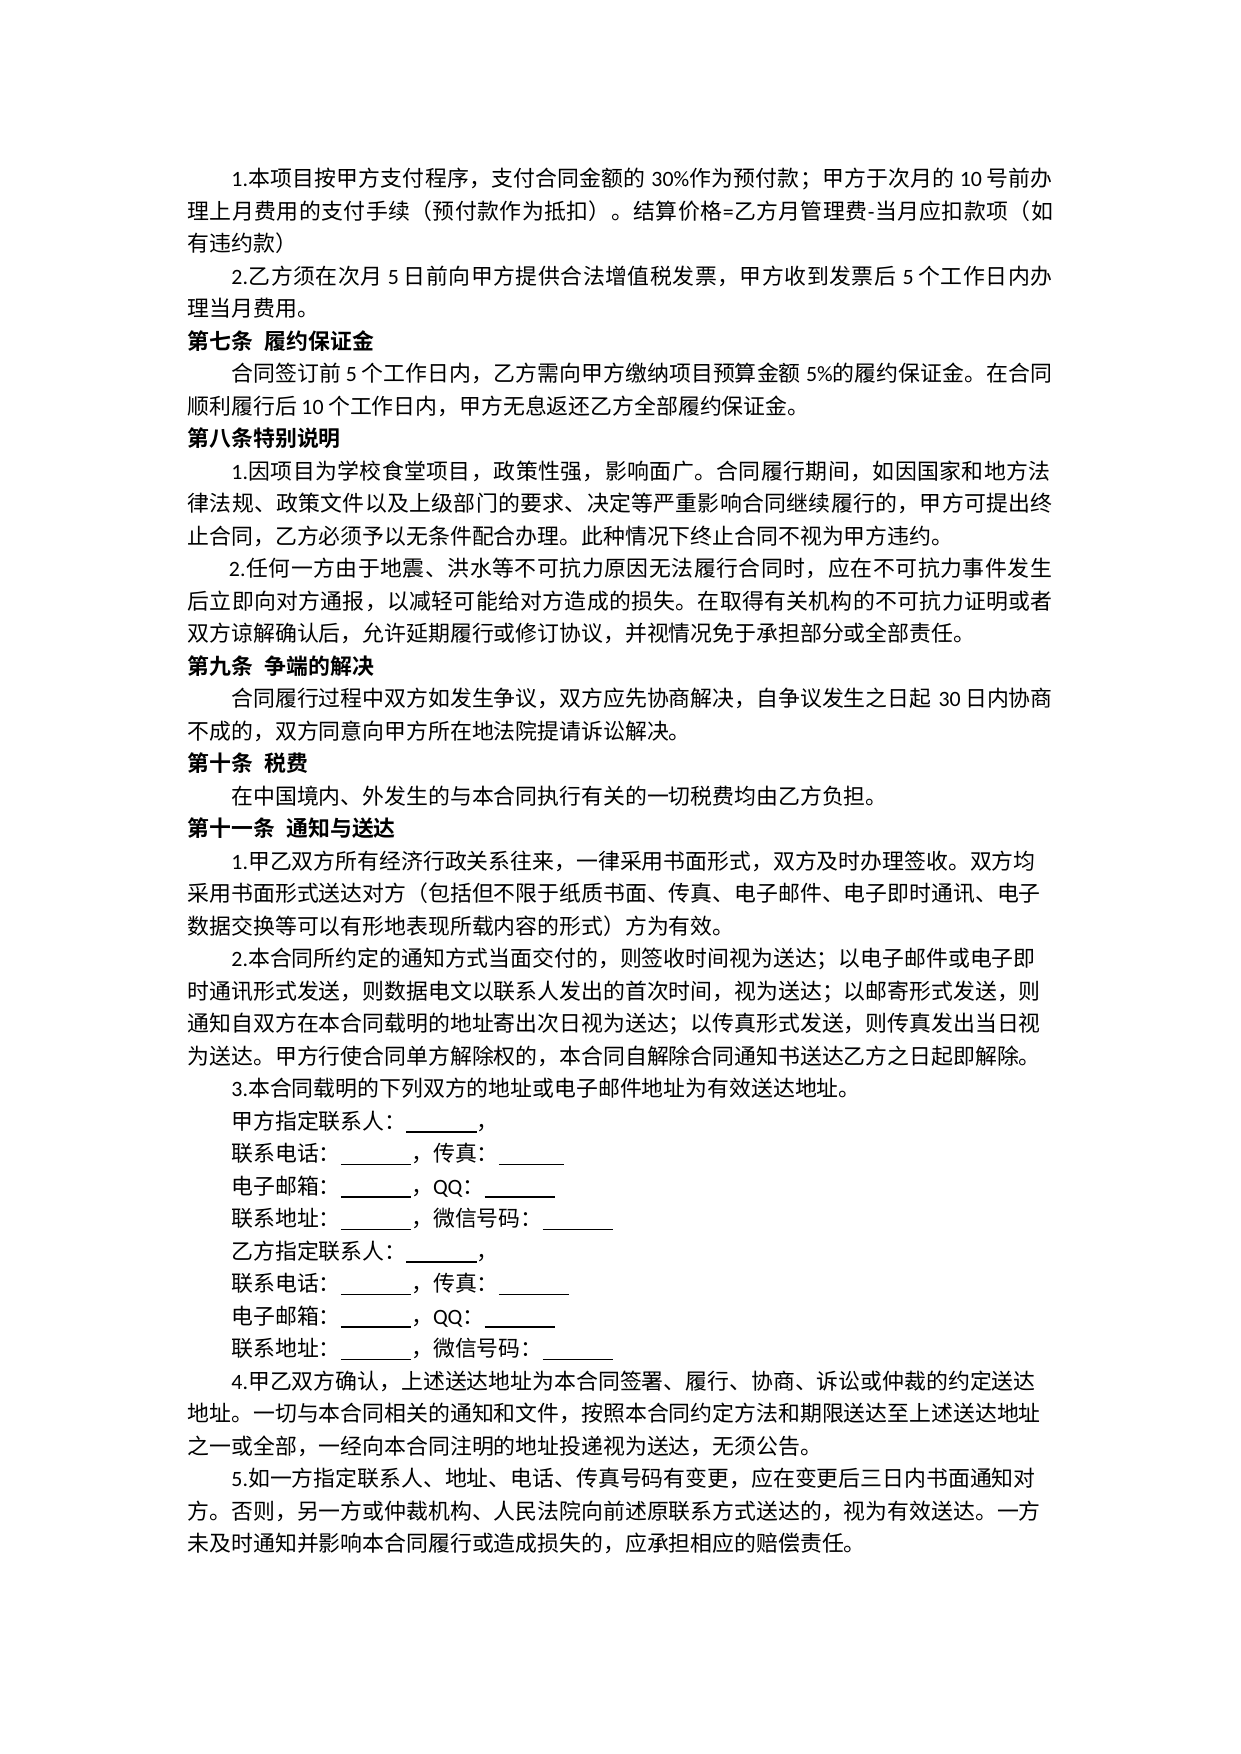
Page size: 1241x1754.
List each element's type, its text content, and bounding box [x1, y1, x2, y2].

text 联系电话： ，传真： [187, 1137, 1053, 1169]
text 2.任何一方由于地震、洪水等不可抗力原因无法履行合同时，应在不可抗力事件发生后立即向对方通报，以减轻可能给对方造成的损失。在取得有关机构的不可抗力证明或者双方谅解确认后，允许延期履行或修订协议，并视情况免于承担部分或全部责任。 [187, 552, 1053, 649]
text 4.甲乙双方确认，上述送达地址为本合同签署、履行、协商、诉讼或仲裁的约定送达地址。一切与本合同相关的通知和文件，按照本合同约定方法和期限送达至上述送达地址之一或全部，一经向本合同注明的地址投递视为送达，无须公告。 [187, 1364, 1053, 1462]
text 第九条 争端的解决 [187, 649, 1053, 682]
text 联系地址： ，微信号码： [187, 1202, 1053, 1234]
text 5.如一方指定联系人、地址、电话、传真号码有变更，应在变更后三日内书面通知对方。否则，另一方或仲裁机构、人民法院向前述原联系方式送达的，视为有效送达。一方未及时通知并影响本合同履行或造成损失的，应承担相应的赔偿责任。 [187, 1462, 1053, 1559]
text 第八条特别说明 [187, 422, 1053, 454]
text 1.本项目按甲方支付程序，支付合同金额的30%作为预付款；甲方于次月的10号前办理上月费用的支付手续（预付款作为抵扣）。结算价格=乙方月管理费-当月应扣款项（如有违约款） [187, 162, 1053, 259]
text 电子邮箱： ，QQ： [187, 1169, 1053, 1202]
text 联系地址： ，微信号码： [187, 1332, 1053, 1364]
text 合同签订前5个工作日内，乙方需向甲方缴纳项目预算金额5%的履约保证金。在合同顺利履行后10个工作日内，甲方无息返还乙方全部履约保证金。 [187, 357, 1053, 422]
text 联系电话： ，传真： [187, 1267, 1053, 1299]
text 1.甲乙双方所有经济行政关系往来，一律采用书面形式，双方及时办理签收。双方均采用书面形式送达对方（包括但不限于纸质书面、传真、电子邮件、电子即时通讯、电子数据交换等可以有形地表现所载内容的形式）方为有效。 [187, 844, 1053, 942]
text 乙方指定联系人： ， [187, 1234, 1053, 1267]
text 3.本合同载明的下列双方的地址或电子邮件地址为有效送达地址。 [187, 1072, 1053, 1104]
text 电子邮箱： ，QQ： [187, 1299, 1053, 1332]
text 第十一条 通知与送达 [187, 812, 1053, 844]
text 合同履行过程中双方如发生争议，双方应先协商解决，自争议发生之日起30日内协商不成的，双方同意向甲方所在地法院提请诉讼解决。 [187, 682, 1053, 747]
text 甲方指定联系人： ， [187, 1104, 1053, 1137]
text 2.本合同所约定的通知方式当面交付的，则签收时间视为送达；以电子邮件或电子即时通讯形式发送，则数据电文以联系人发出的首次时间，视为送达；以邮寄形式发送，则通知自双方在本合同载明的地址寄出次日视为送达；以传真形式发送，则传真发出当日视为送达。甲方行使合同单方解除权的，本合同自解除合同通知书送达乙方之日起即解除。 [187, 942, 1053, 1072]
text 2.乙方须在次月5日前向甲方提供合法增值税发票，甲方收到发票后5个工作日内办理当月费用。 [187, 259, 1053, 324]
text 第十条 税费 [187, 747, 1053, 779]
text 第七条 履约保证金 [187, 324, 1053, 357]
text 1.因项目为学校食堂项目，政策性强，影响面广。合同履行期间，如因国家和地方法律法规、政策文件以及上级部门的要求、决定等严重影响合同继续履行的，甲方可提出终止合同，乙方必须予以无条件配合办理。此种情况下终止合同不视为甲方违约。 [187, 454, 1053, 552]
text 在中国境内、外发生的与本合同执行有关的一切税费均由乙方负担。 [187, 779, 1053, 812]
